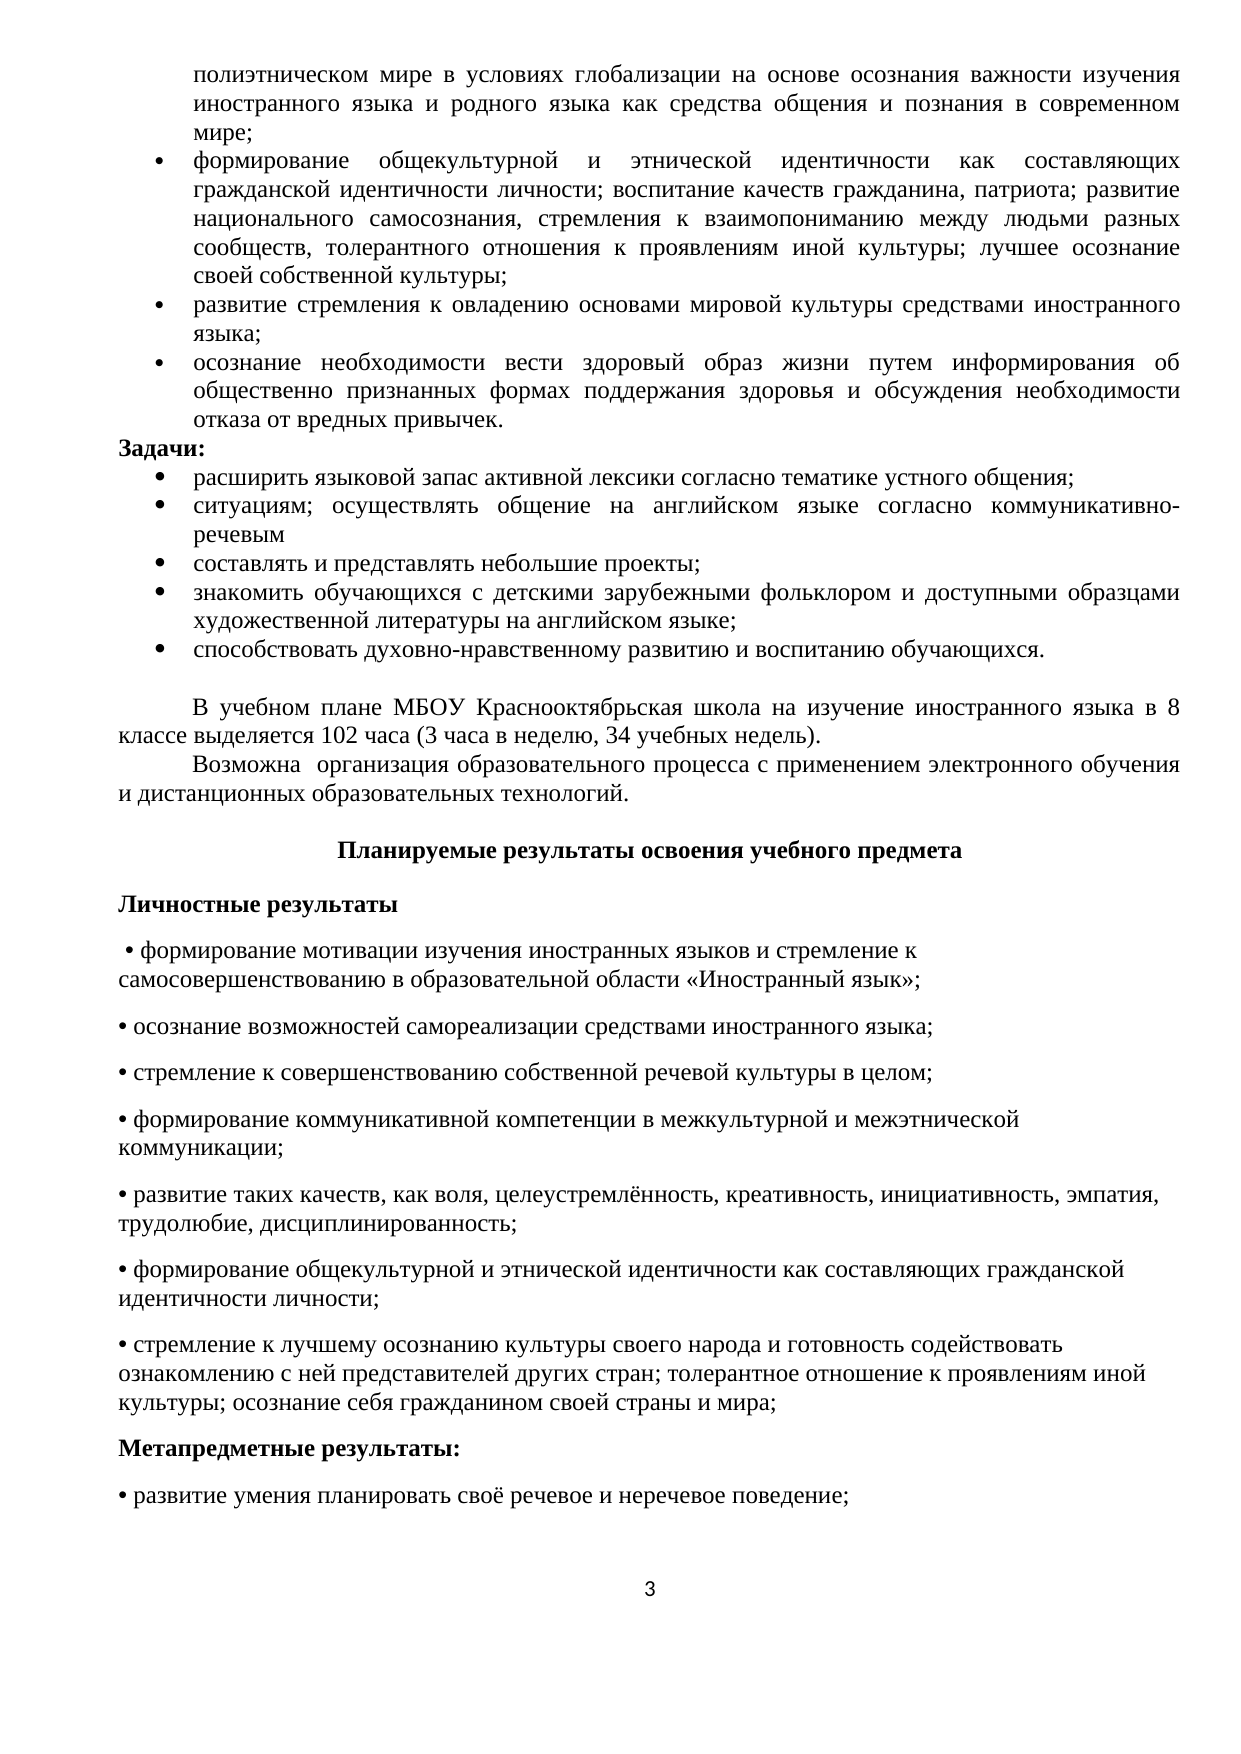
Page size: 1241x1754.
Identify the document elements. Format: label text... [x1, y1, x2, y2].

text Метапредметные результаты: [118, 1433, 1181, 1462]
text • стремление к совершенствованию собственной речевой культуры в целом; [118, 1057, 1181, 1086]
text • развитие таких качеств, как воля, целеустремлённость, креативность, инициативность, эмпатия, трудолюбие, дисциплинированность; [118, 1179, 1181, 1236]
list развитие стремления к овладению основами мировой культуры средствами иностранного языка; [156, 289, 1181, 347]
text • формирование общекультурной и этнической идентичности как составляющих гражданской идентичности личности; [118, 1254, 1181, 1312]
list ситуациям; осуществлять общение на английском языке согласно коммуникативно-речевым [156, 490, 1181, 548]
list способствовать духовно-нравственному развитию и воспитанию обучающихся. [156, 634, 1181, 663]
list расширить языковой запас активной лексики согласно тематике устного общения; [156, 462, 1181, 490]
text Возможна организация образовательного процесса с применением электронного обучения и дистанционных образовательных технологий. [118, 749, 1181, 807]
text • стремление к лучшему осознанию культуры своего народа и готовность содействовать ознакомлению с ней представителей других стран; толерантное отношение к проявлениям иной культуры; осознание себя гражданином своей страны и мира; [118, 1329, 1181, 1416]
text • развитие умения планировать своё речевое и неречевое поведение; [118, 1479, 1181, 1508]
list знакомить обучающихся с детскими зарубежными фольклором и доступными образцами художественной литературы на английском языке; [156, 577, 1181, 634]
text • осознание возможностей самореализации средствами иностранного языка; [118, 1011, 1181, 1039]
text Задачи: [118, 433, 1181, 462]
text • формирование коммуникативной компетенции в межкультурной и межэтнической коммуникации; [118, 1104, 1181, 1161]
list составлять и представлять небольшие проекты; [156, 548, 1181, 577]
text Личностные результаты [118, 889, 1181, 918]
text Планируемые результаты освоения учебного предмета [118, 835, 1181, 864]
list формирование общекультурной и этнической идентичности как составляющих гражданской идентичности личности; воспитание качеств гражданина, патриота; развитие национального самосознания, стремления к взаимопониманию между людьми разных сообществ, толерантного отношения к проявлениям иной культуры; лучшее осознание своей собственной культуры; [156, 145, 1181, 289]
text • формирование мотивации изучения иностранных языков и стремление к самосовершенствованию в образовательной области «Иностранный язык»; [118, 936, 1181, 993]
text В учебном плане МБОУ Краснооктябрьская школа на изучение иностранного языка в 8 классе выделяется 102 часа (3 часа в неделю, 34 учебных недель). [118, 692, 1181, 749]
list осознание необходимости вести здоровый образ жизни путем информирования об общественно признанных формах поддержания здоровья и обсуждения необходимости отказа от вредных привычек. [156, 347, 1181, 433]
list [156, 59, 1181, 145]
